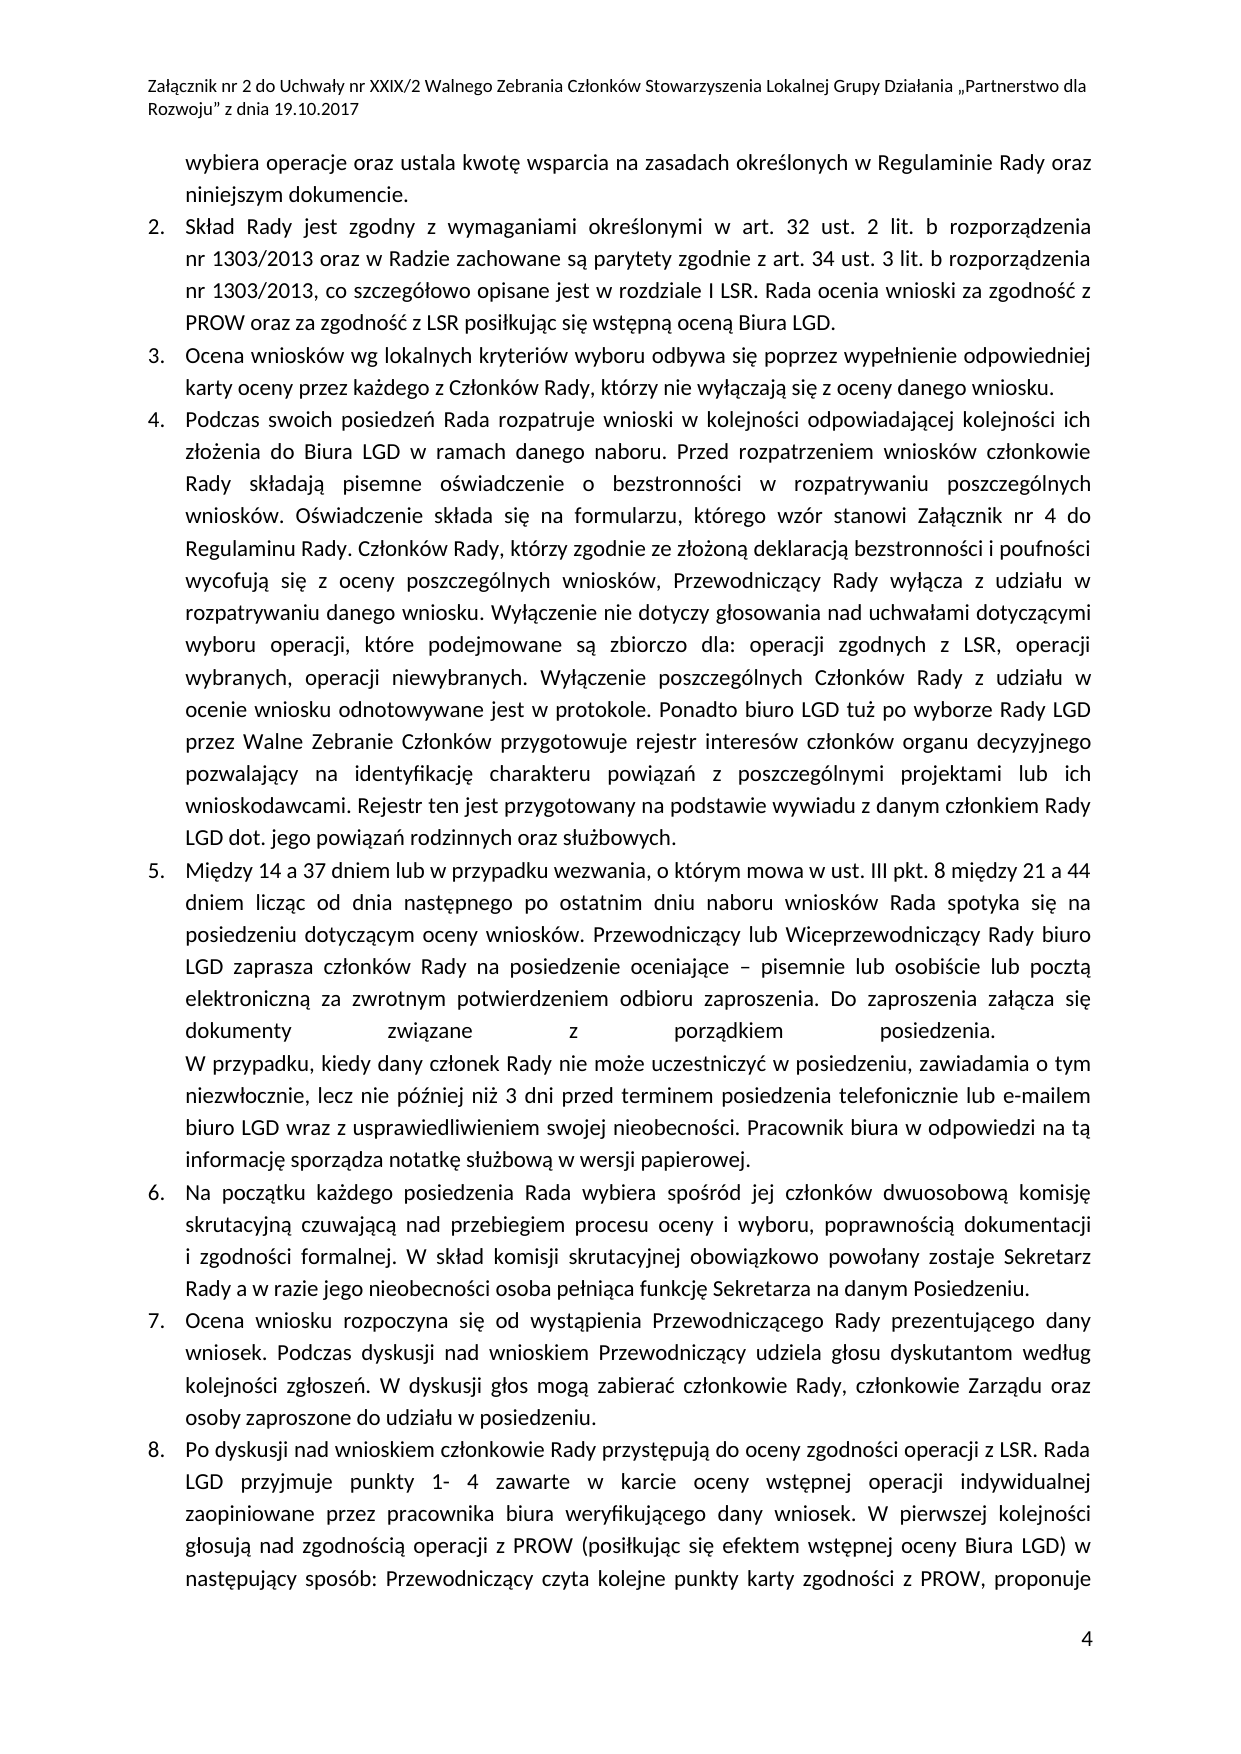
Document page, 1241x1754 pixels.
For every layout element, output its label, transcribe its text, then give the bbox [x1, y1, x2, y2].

list Ocena wniosków wg lokalnych kryteriów wyboru odbywa się poprzez wypełnienie odpowiedniej karty oceny przez każdego z Członków Rady, którzy nie wyłączają się z oceny danego wniosku. [148, 341, 1093, 401]
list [148, 1435, 1093, 1592]
list Podczas swoich posiedzeń Rada rozpatruje wnioski w kolejności odpowiadającej kolejności ich złożenia do Biura LGD w ramach danego naboru. Przed rozpatrzeniem wniosków członkowie Rady składają pisemne oświadczenie o bezstronności w rozpatrywaniu poszczególnych wniosków. Oświadczenie składa się na formularzu, którego wzór stanowi Załącznik nr 4 do Regulaminu Rady. Członków Rady, którzy zgodnie ze złożoną deklaracją bezstronności i poufności wycofują się z oceny poszczególnych wniosków, Przewodniczący Rady wyłącza z udziału w rozpatrywaniu danego wniosku. Wyłączenie nie dotyczy głosowania nad uchwałami dotyczącymi wyboru operacji, które podejmowane są zbiorczo dla: operacji zgodnych z LSR, operacji wybranych, operacji niewybranych. Wyłączenie poszczególnych Członków Rady z udziału w ocenie wniosku odnotowywane jest w protokole. Ponadto biuro LGD tuż po wyborze Rady LGD przez Walne Zebranie Członków przygotowuje rejestr interesów członków organu decyzyjnego pozwalający na identyfikację charakteru powiązań z poszczególnymi projektami lub ich wnioskodawcami. Rejestr ten jest przygotowany na podstawie wywiadu z danym członkiem Rady LGD dot. jego powiązań rodzinnych oraz służbowych. [148, 405, 1093, 852]
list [148, 148, 1093, 208]
list Skład Rady jest zgodny z wymaganiami określonymi w art. 32 ust. 2 lit. b rozporządzenia nr 1303/2013 oraz w Radzie zachowane są parytety zgodnie z art. 34 ust. 3 lit. b rozporządzenia nr 1303/2013, co szczegółowo opisane jest w rozdziale I LSR. Rada ocenia wnioski za zgodność z PROW oraz za zgodność z LSR posiłkując się wstępną oceną Biura LGD. [148, 212, 1093, 337]
list Między 14 a 37 dniem lub w przypadku wezwania, o którym mowa w ust. III pkt. 8 między 21 a 44 dniem licząc od dnia następnego po ostatnim dniu naboru wniosków Rada spotyka się na posiedzeniu dotyczącym oceny wniosków. Przewodniczący lub Wiceprzewodniczący Rady biuro LGD zaprasza członków Rady na posiedzenie oceniające – pisemnie lub osobiście lub pocztą elektroniczną za zwrotnym potwierdzeniem odbioru zaproszenia. Do zaproszenia załącza się dokumenty związane z porządkiem posiedzenia. W przypadku, kiedy dany członek Rady nie może uczestniczyć w posiedzeniu, zawiadamia o tym niezwłocznie, lecz nie później niż 3 dni przed terminem posiedzenia telefonicznie lub e-mailem biuro LGD wraz z usprawiedliwieniem swojej nieobecności. Pracownik biura w odpowiedzi na tą informację sporządza notatkę służbową w wersji papierowej. [148, 856, 1093, 1173]
list Na początku każdego posiedzenia Rada wybiera spośród jej członków dwuosobową komisję skrutacyjną czuwającą nad przebiegiem procesu oceny i wyboru, poprawnością dokumentacji i zgodności formalnej. W skład komisji skrutacyjnej obowiązkowo powołany zostaje Sekretarz Rady a w razie jego nieobecności osoba pełniąca funkcję Sekretarza na danym Posiedzeniu. [148, 1178, 1093, 1302]
list Ocena wniosku rozpoczyna się od wystąpienia Przewodniczącego Rady prezentującego dany wniosek. Podczas dyskusji nad wnioskiem Przewodniczący udziela głosu dyskutantom według kolejności zgłoszeń. W dyskusji głos mogą zabierać członkowie Rady, członkowie Zarządu oraz osoby zaproszone do udziału w posiedzeniu. [148, 1306, 1093, 1431]
